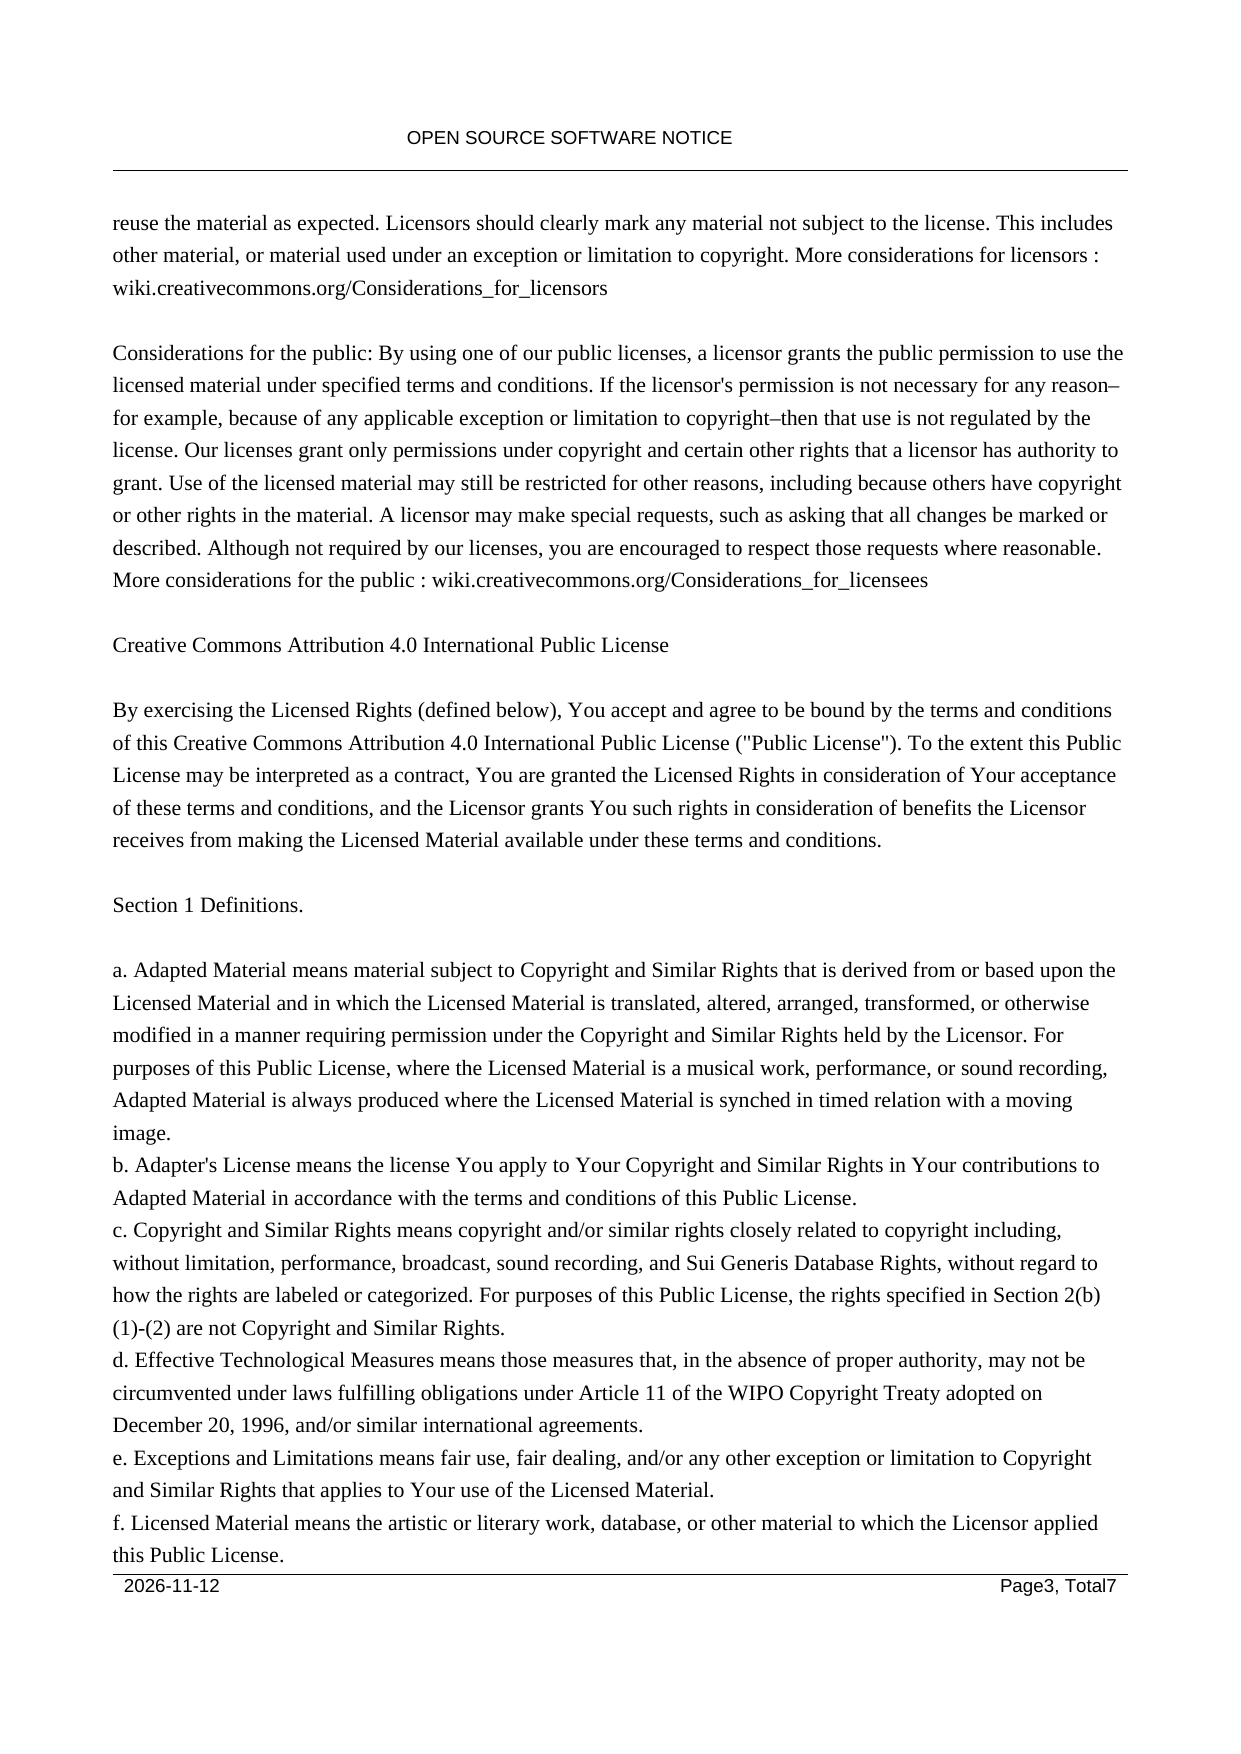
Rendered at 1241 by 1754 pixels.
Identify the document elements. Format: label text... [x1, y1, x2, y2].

text Creative Commons Attribution 4.0 International Public License [112, 629, 1128, 661]
text d. Effective Technological Measures means those measures that, in the absence of proper authority, may not be circumvented under laws fulfilling obligations under Article 11 of the WIPO Copyright Treaty adopted on December 20, 1996, and/or similar international agreements. [112, 1344, 1128, 1441]
text By exercising the Licensed Rights (defined below), You accept and agree to be bound by the terms and conditions of this Creative Commons Attribution 4.0 International Public License ("Public License"). To the extent this Public License may be interpreted as a contract, You are granted the Licensed Rights in consideration of Your acceptance of these terms and conditions, and the Licensor grants You such rights in consideration of benefits the Licensor receives from making the Licensed Material available under these terms and conditions. [112, 694, 1128, 856]
text b. Adapter's License means the license You apply to Your Copyright and Similar Rights in Your contributions to Adapted Material in accordance with the terms and conditions of this Public License. [112, 1149, 1128, 1214]
text f. Licensed Material means the artistic or literary work, database, or other material to which the Licensor applied this Public License. [112, 1506, 1128, 1571]
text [112, 206, 1128, 304]
text a. Adapted Material means material subject to Copyright and Similar Rights that is derived from or based upon the Licensed Material and in which the Licensed Material is translated, altered, arranged, transformed, or otherwise modified in a manner requiring permission under the Copyright and Similar Rights held by the Licensor. For purposes of this Public License, where the Licensed Material is a musical work, performance, or sound recording, Adapted Material is always produced where the Licensed Material is synched in timed relation with a moving image. [112, 954, 1128, 1149]
text Section 1 Definitions. [112, 889, 1128, 921]
text e. Exceptions and Limitations means fair use, fair dealing, and/or any other exception or limitation to Copyright and Similar Rights that applies to Your use of the Licensed Material. [112, 1441, 1128, 1506]
text Considerations for the public: By using one of our public licenses, a licensor grants the public permission to use the licensed material under specified terms and conditions. If the licensor's permission is not necessary for any reason–for example, because of any applicable exception or limitation to copyright–then that use is not regulated by the license. Our licenses grant only permissions under copyright and certain other rights that a licensor has authority to grant. Use of the licensed material may still be restricted for other reasons, including because others have copyright or other rights in the material. A licensor may make special requests, such as asking that all changes be marked or described. Although not required by our licenses, you are encouraged to respect those requests where reasonable. More considerations for the public : wiki.creativecommons.org/Considerations_for_licensees [112, 336, 1128, 596]
text c. Copyright and Similar Rights means copyright and/or similar rights closely related to copyright including, without limitation, performance, broadcast, sound recording, and Sui Generis Database Rights, without regard to how the rights are labeled or categorized. For purposes of this Public License, the rights specified in Section 2(b)(1)-(2) are not Copyright and Similar Rights. [112, 1214, 1128, 1344]
